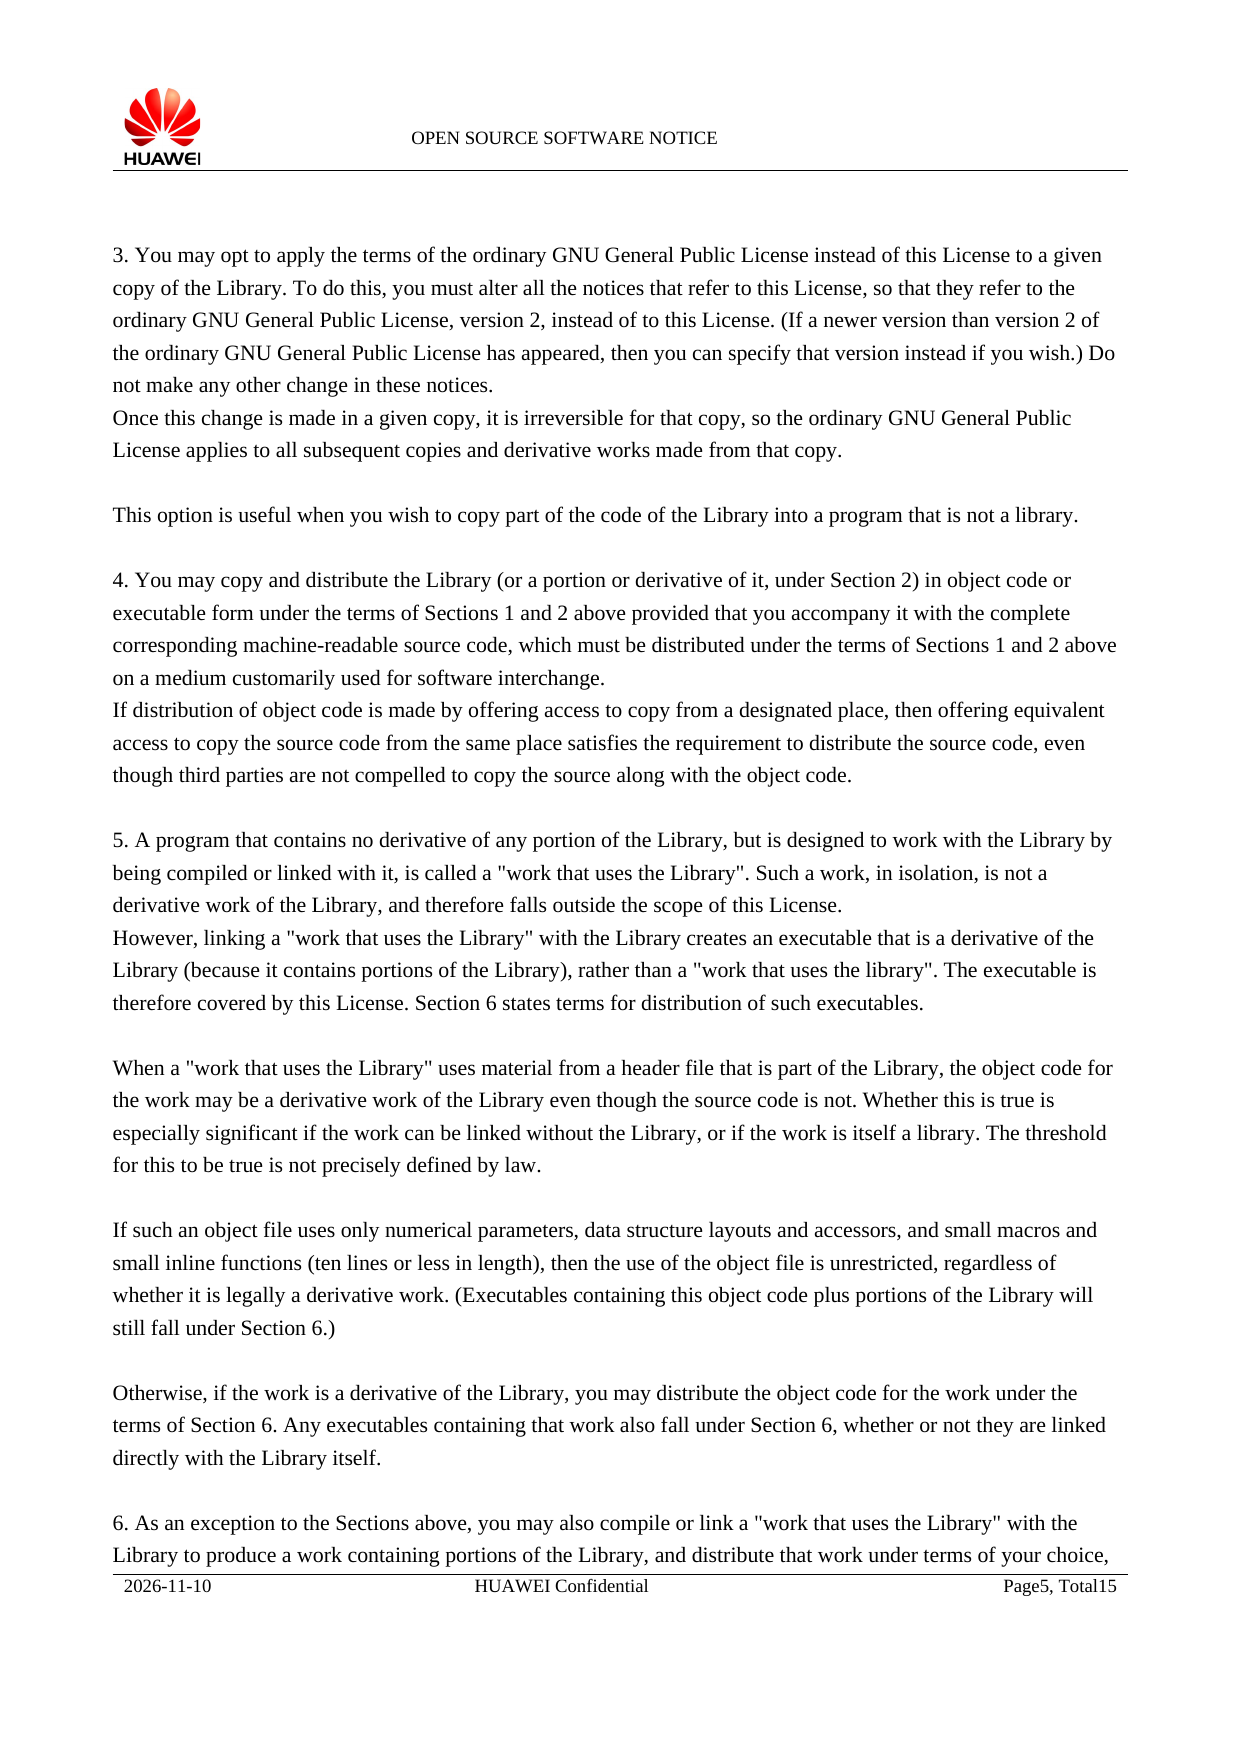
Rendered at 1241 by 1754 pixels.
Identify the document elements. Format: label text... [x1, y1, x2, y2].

picture [124, 88, 201, 165]
